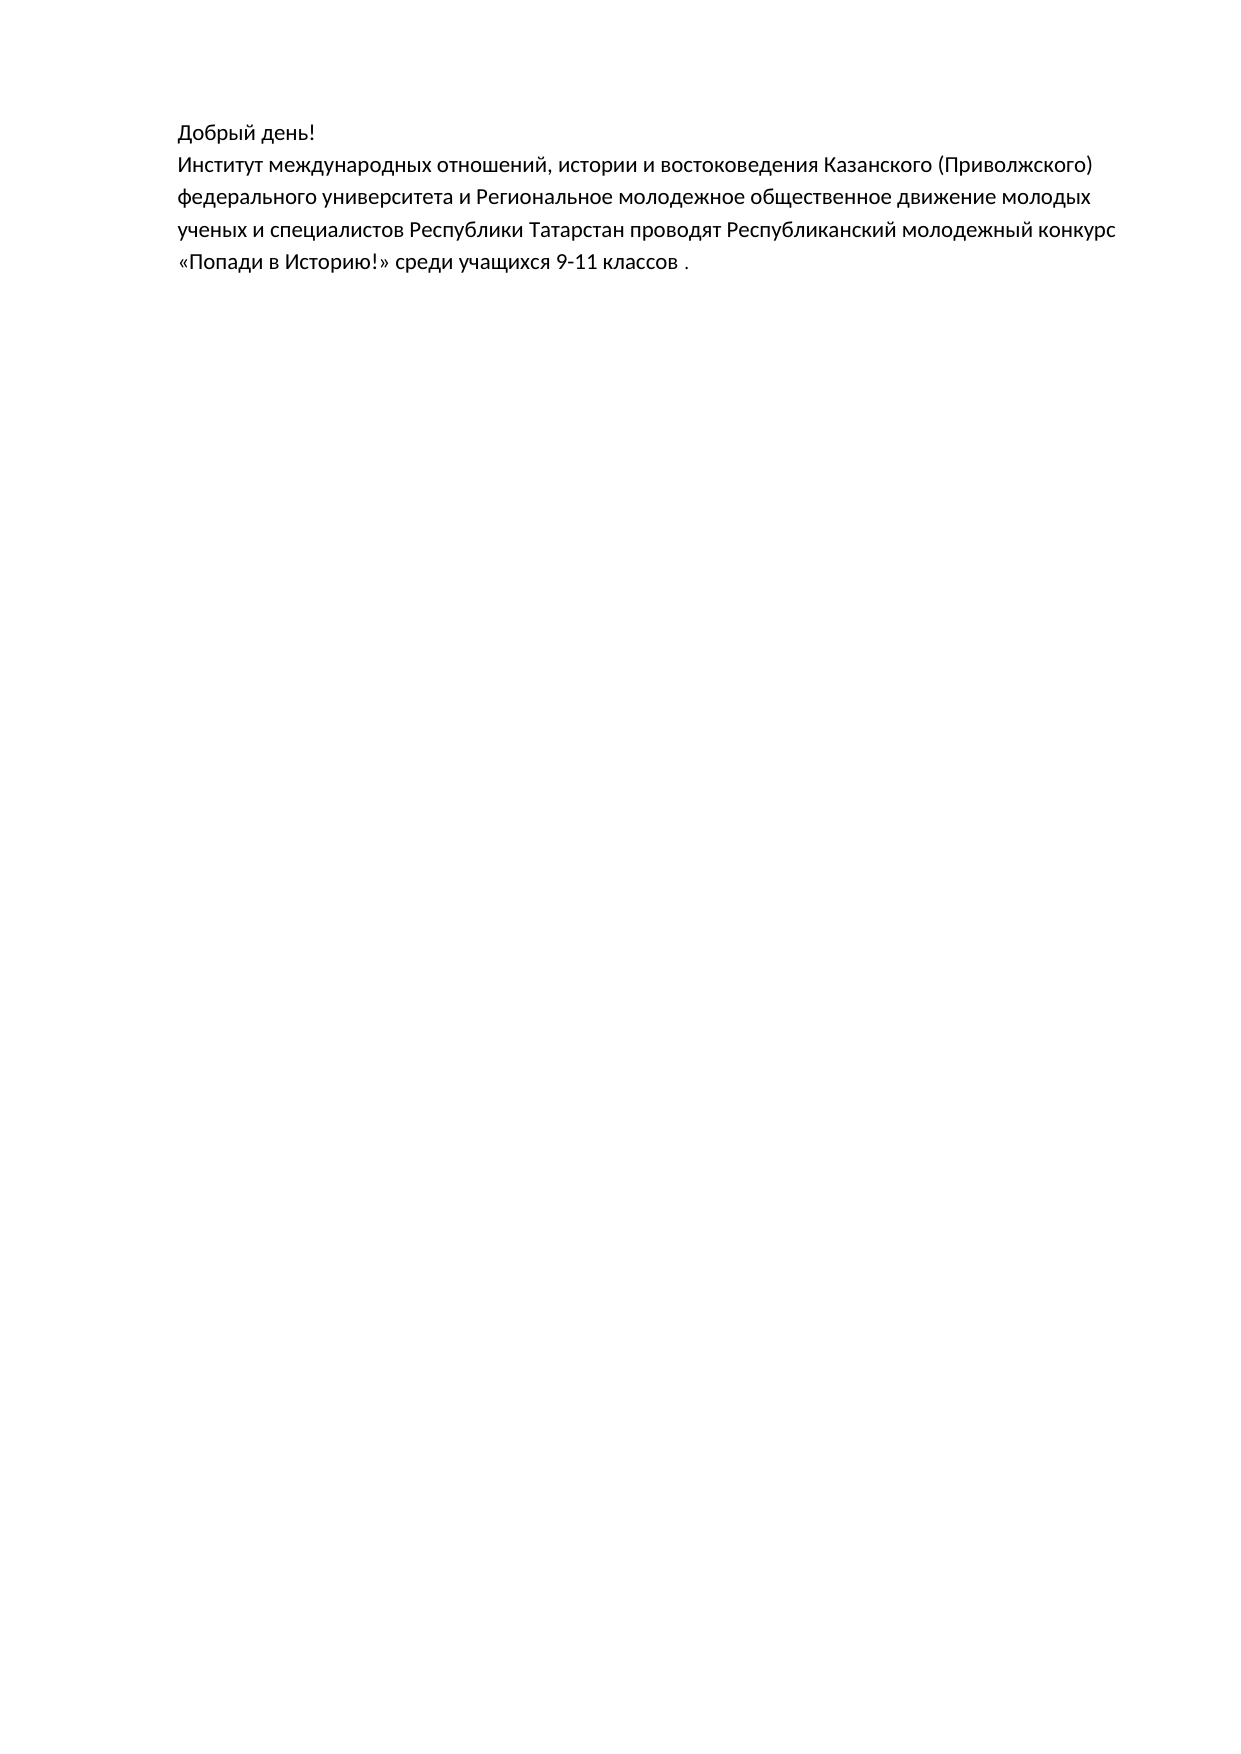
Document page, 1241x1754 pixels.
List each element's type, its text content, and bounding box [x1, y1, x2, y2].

text Добрый день! Институт международных отношений, истории и востоковедения Казанского (Приволжского) федерального университета и Региональное молодежное общественное движение молодых ученых и специалистов Республики Татарстан проводят Республиканский молодежный конкурс «Попади в Историю!» среди учащихся 9-11 классов . [177, 118, 1152, 275]
